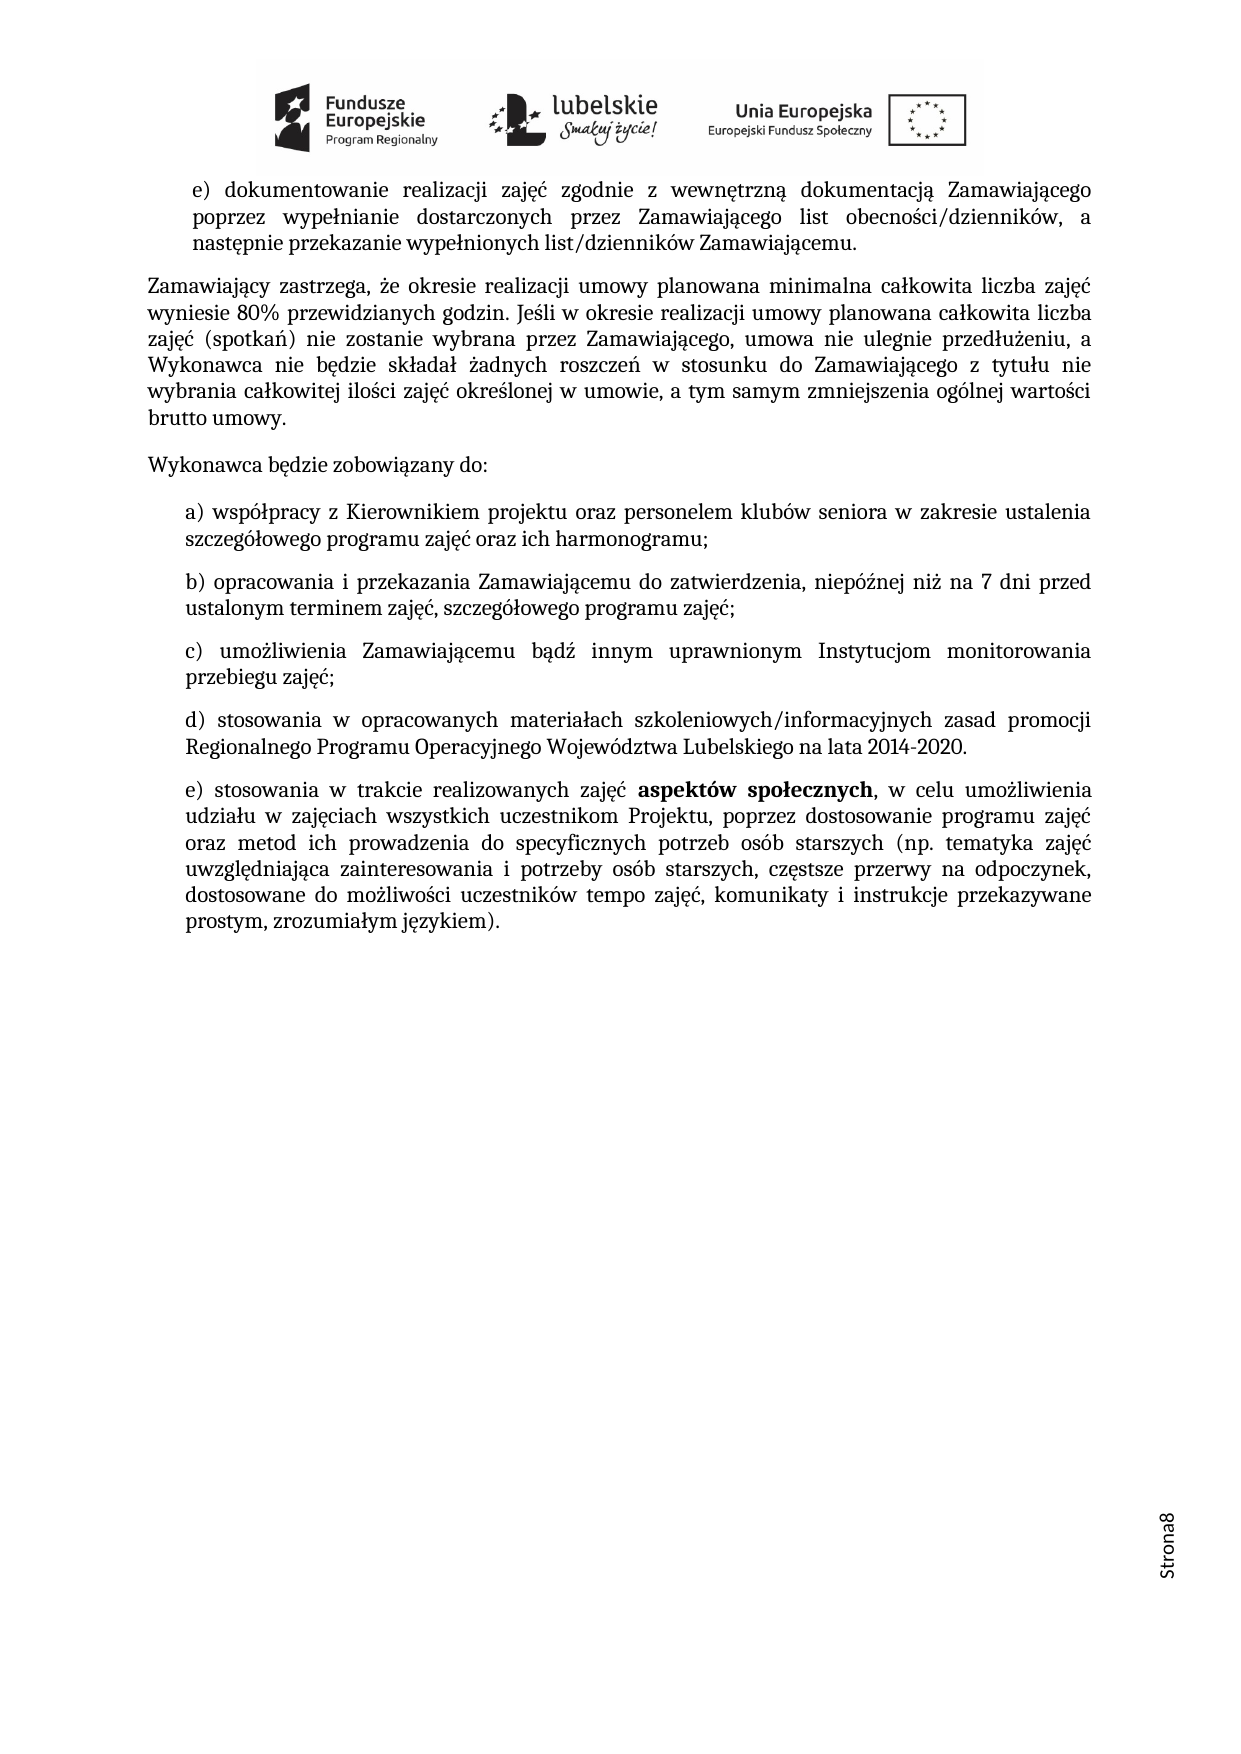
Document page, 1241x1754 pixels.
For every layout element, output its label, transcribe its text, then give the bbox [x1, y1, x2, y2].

text e) stosowania w trakcie realizowanych zajęć aspektów społecznych, w celu umożliwienia udziału w zajęciach wszystkich uczestnikom Projektu, poprzez dostosowanie programu zajęć oraz metod ich prowadzenia do specyficznych potrzeb osób starszych (np. tematyka zajęć uwzględniająca zainteresowania i potrzeby osób starszych, częstsze przerwy na odpoczynek, dostosowane do możliwości uczestników tempo zajęć, komunikaty i instrukcje przekazywane prostym, zrozumiałym językiem). [185, 777, 1092, 935]
picture [256, 59, 984, 176]
text c) umożliwienia Zamawiającemu bądź innym uprawnionym Instytucjom monitorowania przebiegu zajęć; [185, 638, 1092, 691]
text a) współpracy z Kierownikiem projektu oraz personelem klubów seniora w zakresie ustalenia szczegółowego programu zajęć oraz ich harmonogramu; [185, 499, 1092, 552]
text e) dokumentowanie realizacji zajęć zgodnie z wewnętrzną dokumentacją Zamawiającego poprzez wypełnianie dostarczonych przez Zamawiającego list obecności/dzienników, a następnie przekazanie wypełnionych list/dzienników Zamawiającemu. [192, 177, 1092, 256]
text Wykonawca będzie zobowiązany do: [148, 452, 1092, 478]
text Zamawiający zastrzega, że okresie realizacji umowy planowana minimalna całkowita liczba zajęć wyniesie 80% przewidzianych godzin. Jeśli w okresie realizacji umowy planowana całkowita liczba zajęć (spotkań) nie zostanie wybrana przez Zamawiającego, umowa nie ulegnie przedłużeniu, a Wykonawca nie będzie składał żadnych roszczeń w stosunku do Zamawiającego z tytułu nie wybrania całkowitej ilości zajęć określonej w umowie, a tym samym zmniejszenia ogólnej wartości brutto umowy. [148, 273, 1092, 431]
text d) stosowania w opracowanych materiałach szkoleniowych/informacyjnych zasad promocji Regionalnego Programu Operacyjnego Województwa Lubelskiego na lata 2014-2020. [185, 707, 1092, 760]
text b) opracowania i przekazania Zamawiającemu do zatwierdzenia, niepóźnej niż na 7 dni przed ustalonym terminem zajęć, szczegółowego programu zajęć; [185, 568, 1092, 621]
